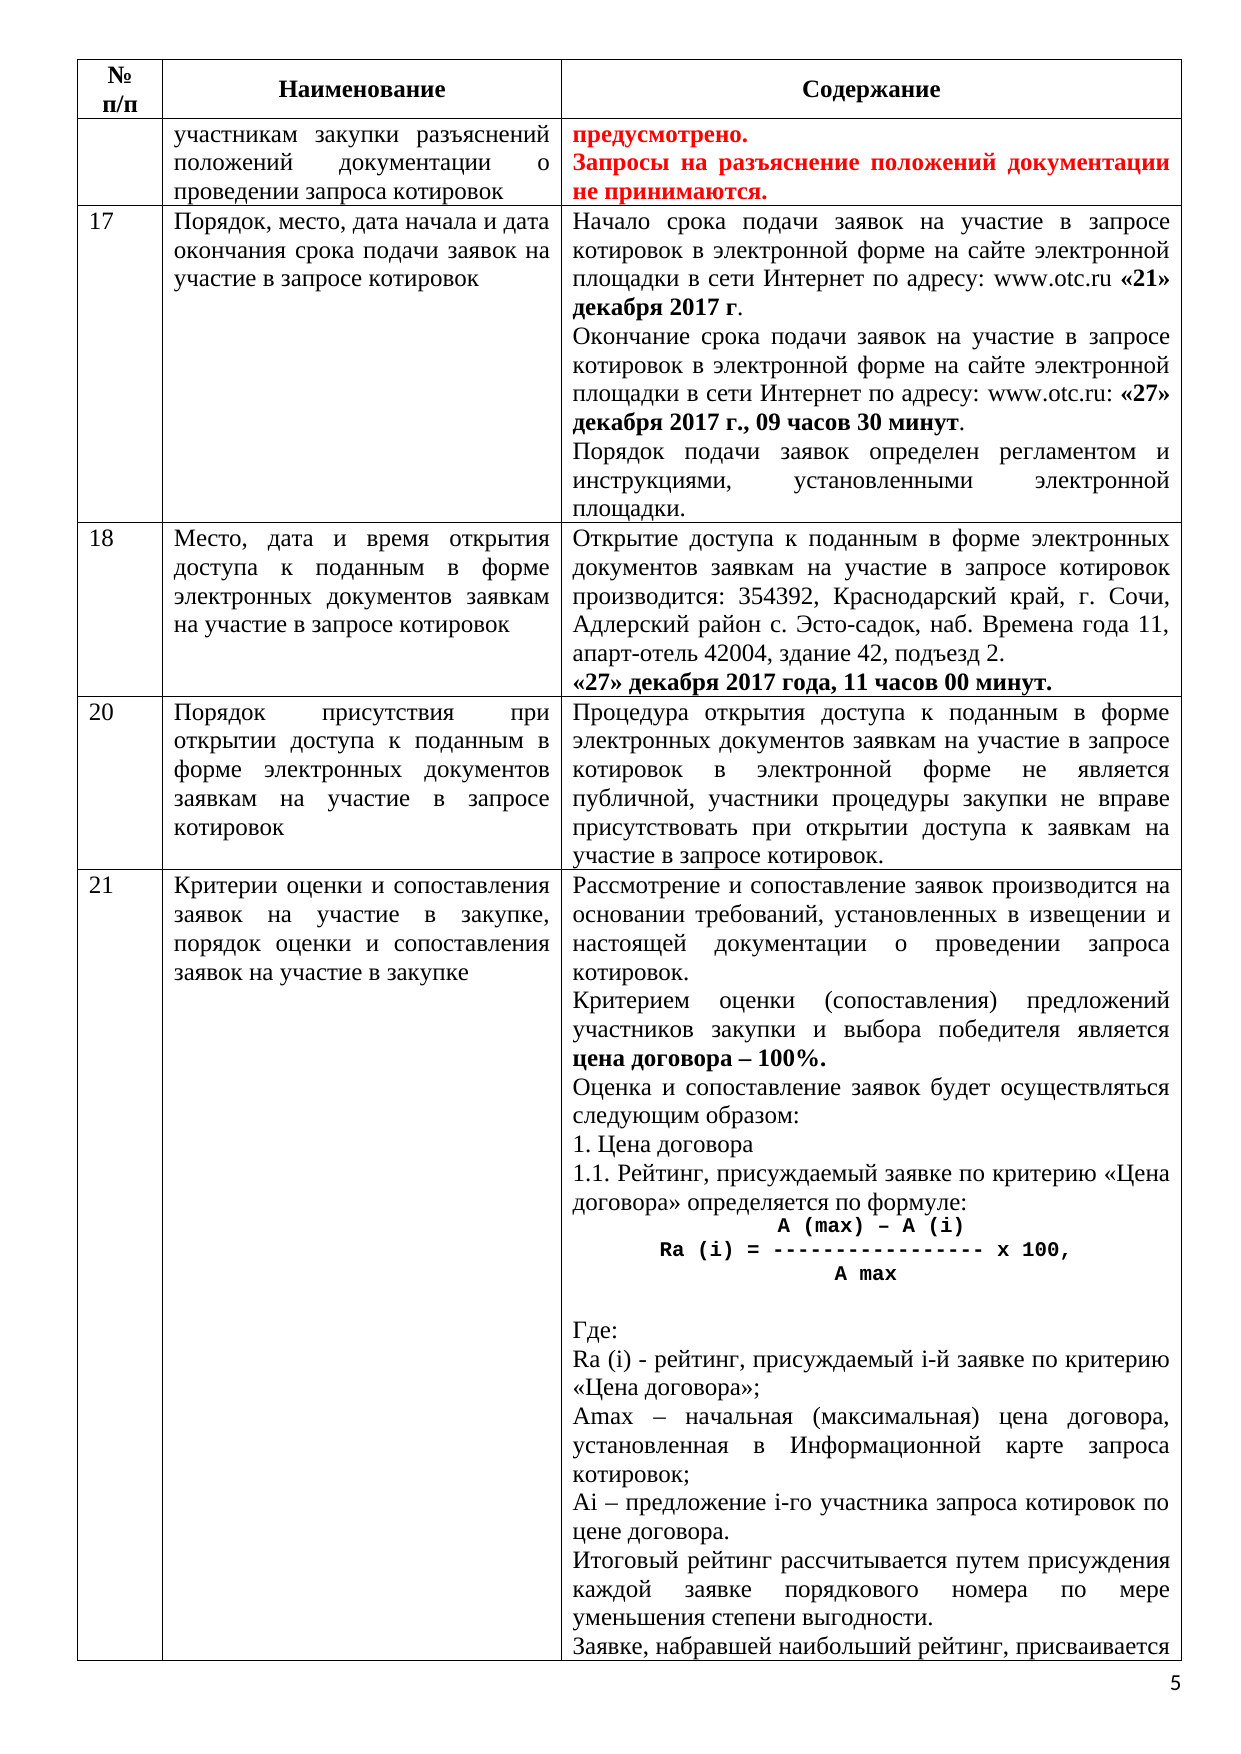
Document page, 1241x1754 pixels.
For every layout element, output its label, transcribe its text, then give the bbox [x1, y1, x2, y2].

table_cell Порядок, место, дата начала и дата окончания срока подачи заявок на участие в запросе котировок [163, 206, 561, 522]
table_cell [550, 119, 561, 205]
table_header Наименование [163, 60, 561, 118]
table_header Содержание [562, 60, 1181, 118]
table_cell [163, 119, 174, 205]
table_cell Начало срока подачи заявок на участие в запросе котировок в электронной форме на сайте электронной площадки в сети Интернет по адресу: www.otc.ru «21» декабря 2017 г. Окончание срока подачи заявок на участие в запросе котировок в электронной форме на сайте электронной площадки в сети Интернет по адресу: www.otc.ru: «27» декабря 2017 г., 09 часов 30 минут. Порядок подачи заявок определен регламентом и инструкциями, установленными электронной площадки. [562, 206, 1181, 522]
table_cell 20 [78, 697, 162, 869]
table_cell Место, дата и время открытия доступа к поданным в форме электронных документов заявкам на участие в запросе котировок [163, 523, 561, 696]
table_cell [78, 119, 162, 205]
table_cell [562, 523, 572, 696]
table_cell [78, 523, 162, 696]
table_cell [78, 206, 162, 522]
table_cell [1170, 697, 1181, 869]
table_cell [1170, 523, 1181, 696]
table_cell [562, 119, 1181, 205]
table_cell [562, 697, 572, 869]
table_cell 21 [78, 870, 162, 1660]
table_cell Порядок присутствия при открытии доступа к поданным в форме электронных документов заявкам на участие в запросе котировок [163, 697, 561, 869]
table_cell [562, 870, 1181, 1660]
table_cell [163, 870, 561, 1660]
